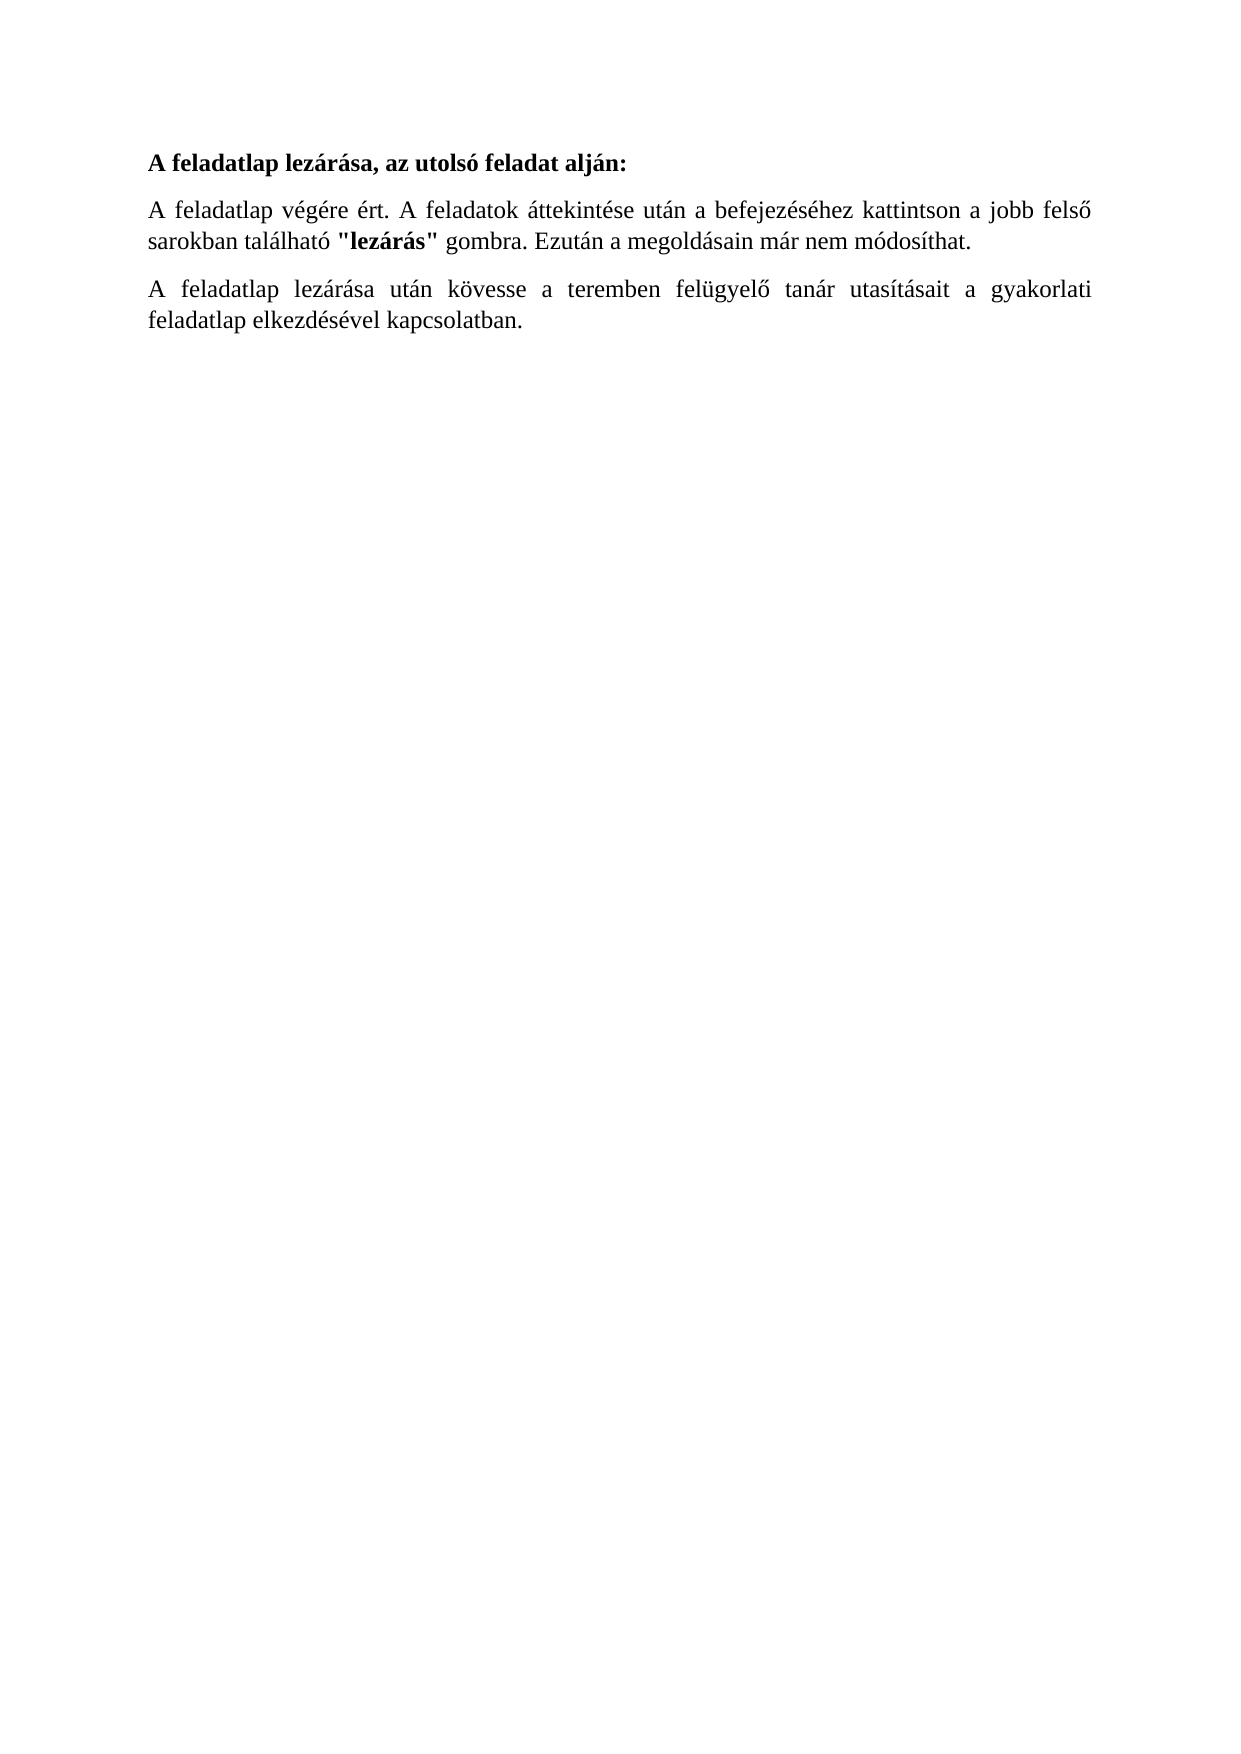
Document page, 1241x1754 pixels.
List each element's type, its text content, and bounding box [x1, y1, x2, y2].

text A feladatlap lezárása, az utolsó feladat alján: [148, 148, 1093, 176]
text A feladatlap lezárása után kövesse a teremben felügyelő tanár utasításait a gyakorlati feladatlap elkezdésével kapcsolatban. [148, 274, 1093, 334]
text A feladatlap végére ért. A feladatok áttekintése után a befejezéséhez kattintson a jobb felső sarokban található "lezárás" gombra. Ezután a megoldásain már nem módosíthat. [148, 195, 1093, 255]
